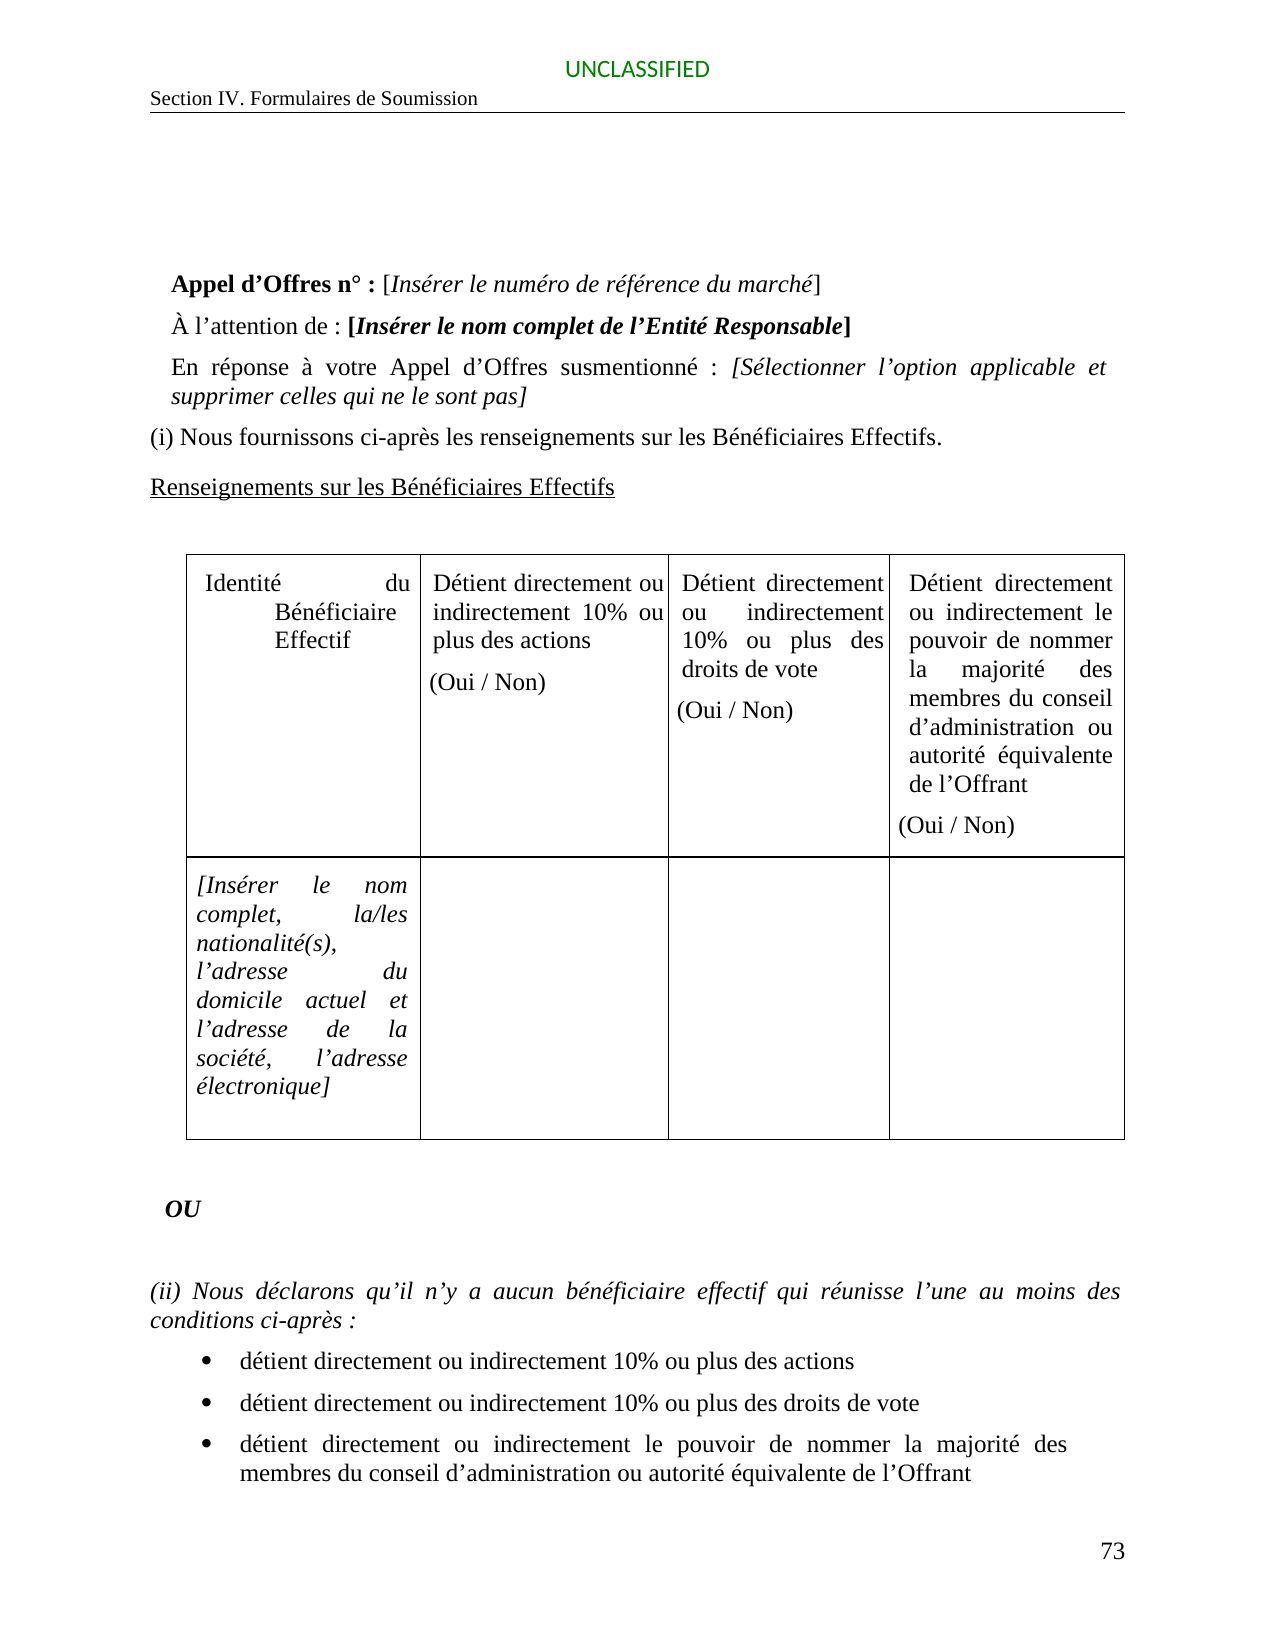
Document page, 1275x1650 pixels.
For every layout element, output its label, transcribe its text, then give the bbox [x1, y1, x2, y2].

table_cell [669, 858, 889, 1139]
table_header Identité du Bénéficiaire Effectif [187, 555, 420, 856]
text Renseignements sur les Bénéficiaires Effectifs [150, 472, 1125, 500]
text OU [164, 1194, 1125, 1223]
text En réponse à votre Appel d’Offres susmentionné : [Sélectionner l’option applicable et supprimer celles qui ne le sont pas] [171, 352, 1108, 409]
table_cell [Insérer le nom complet, la/les nationalité(s), l’adresse du domicile actuel et l’adresse de la société, l’adresse électronique] [187, 858, 420, 1139]
table_header Détient directement ou indirectement le pouvoir de nommer la majorité des membres du conseil d’administration ou autorité équivalente de l’Offrant (Oui / Non) [890, 555, 1124, 856]
table_header Détient directement ou indirectement 10% ou plus des droits de vote (Oui / Non) [669, 555, 889, 856]
list détient directement ou indirectement 10% ou plus des droits de vote [202, 1388, 1125, 1416]
table_cell [421, 858, 668, 1139]
text Appel d’Offres n° : [Insérer le numéro de référence du marché] [171, 269, 1125, 298]
table_cell [890, 858, 1124, 1139]
text (i) Nous fournissons ci-après les renseignements sur les Bénéficiaires Effectifs. [150, 422, 1125, 451]
list détient directement ou indirectement le pouvoir de nommer la majorité des membres du conseil d’administration ou autorité équivalente de l’Offrant [202, 1429, 1069, 1486]
table_header Détient directement ou indirectement 10% ou plus des actions (Oui / Non) [421, 555, 668, 856]
text (ii) Nous déclarons qu’il n’y a aucun bénéficiaire effectif qui réunisse l’une au moins des conditions ci-après : [150, 1276, 1125, 1334]
list détient directement ou indirectement 10% ou plus des actions [202, 1346, 1125, 1375]
text À l’attention de : [Insérer le nom complet de l’Entité Responsable] [171, 311, 1124, 339]
